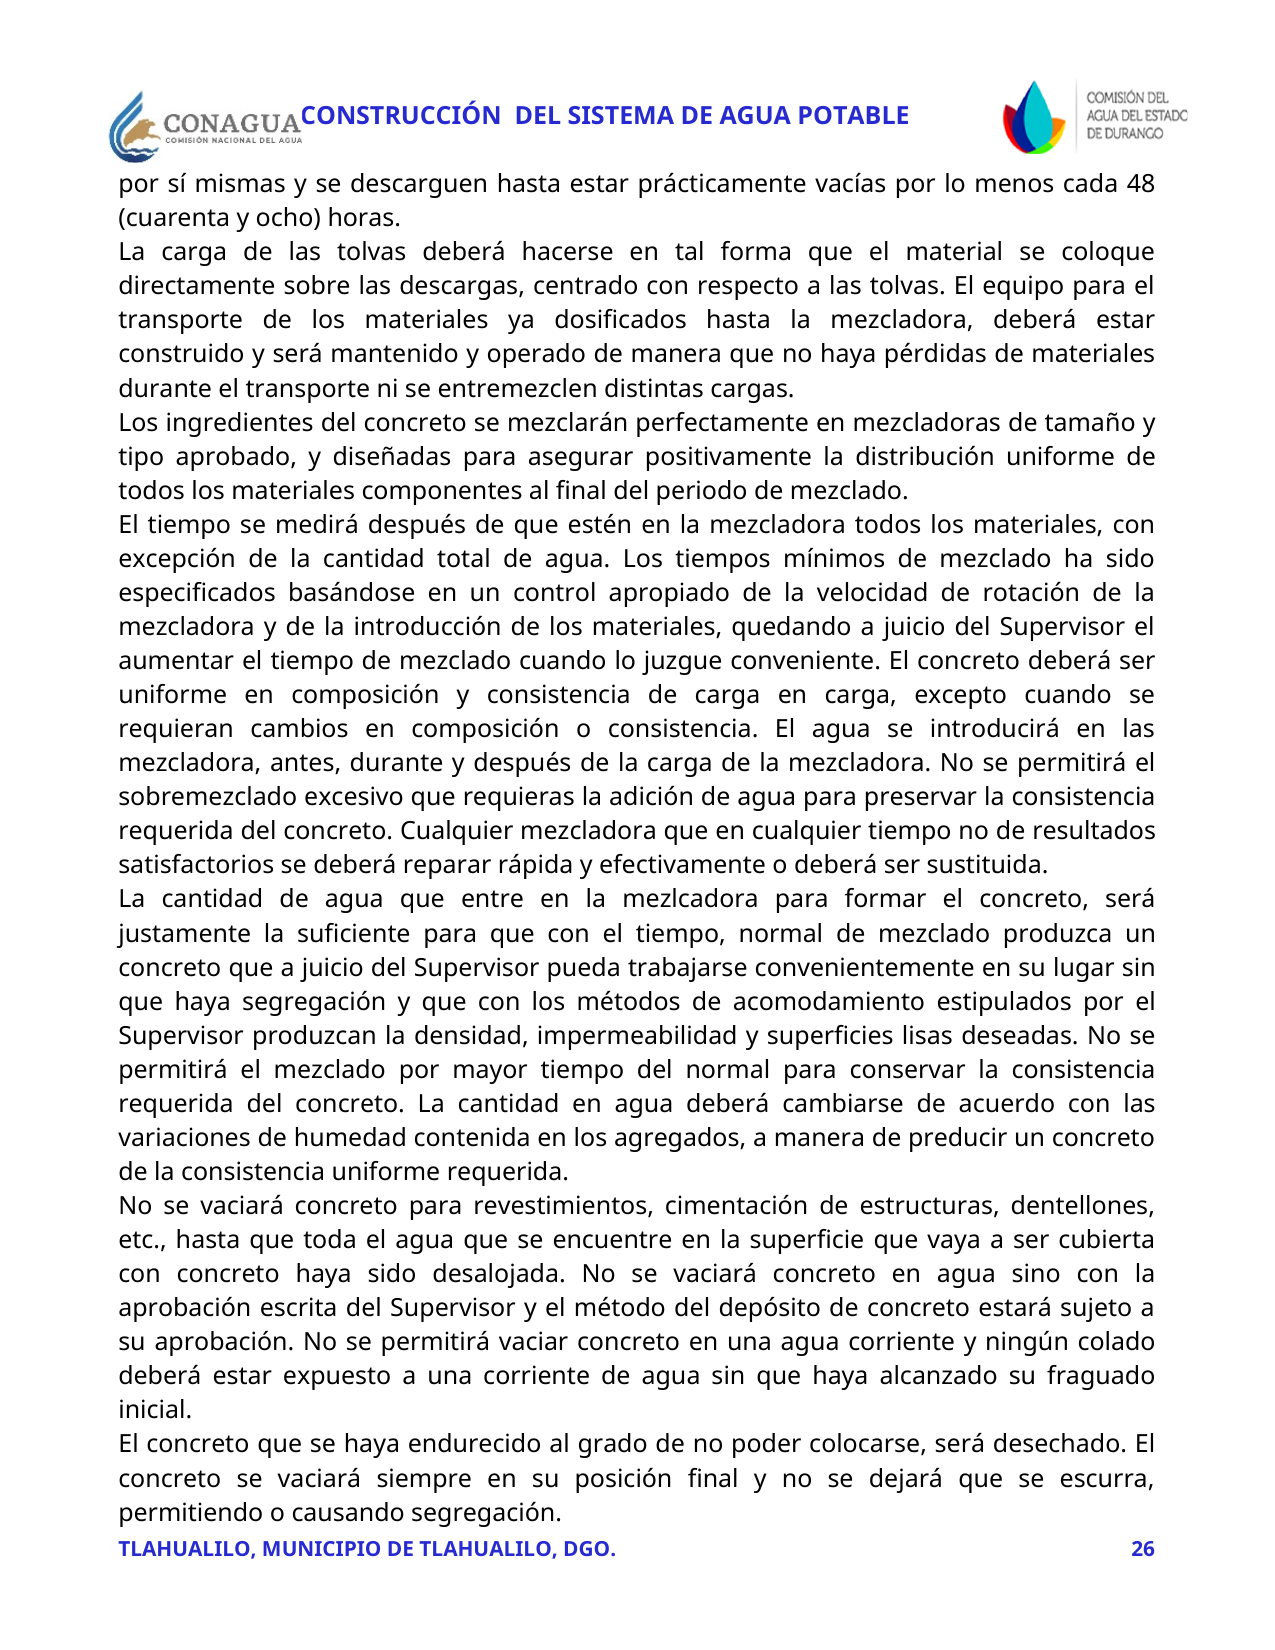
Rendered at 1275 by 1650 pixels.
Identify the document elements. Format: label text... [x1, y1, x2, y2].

picture [1000, 78, 1191, 157]
text El tiempo se medirá después de que estén en la mezcladora todos los materiales, con excepción de la cantidad total de agua. Los tiempos mínimos de mezclado ha sido especificados basándose en un control apropiado de la velocidad de rotación de la mezcladora y de la introducción de los materiales, quedando a juicio del Supervisor el aumentar el tiempo de mezclado cuando lo juzgue conveniente. El concreto deberá ser uniforme en composición y consistencia de carga en carga, excepto cuando se requieran cambios en composición o consistencia. El agua se introducirá en las mezcladora, antes, durante y después de la carga de la mezcladora. No se permitirá el sobremezclado excesivo que requieras la adición de agua para preservar la consistencia requerida del concreto. Cualquier mezcladora que en cualquier tiempo no de resultados satisfactorios se deberá reparar rápida y efectivamente o deberá ser sustituida. [118, 506, 1157, 881]
picture [108, 90, 303, 165]
text Los ingredientes del concreto se mezclarán perfectamente en mezcladoras de tamaño y tipo aprobado, y diseñadas para asegurar positivamente la distribución uniforme de todos los materiales componentes al final del periodo de mezclado. [118, 404, 1157, 506]
text La cantidad de agua que entre en la mezlcadora para formar el concreto, será justamente la suficiente para que con el tiempo, normal de mezclado produzca un concreto que a juicio del Supervisor pueda trabajarse convenientemente en su lugar sin que haya segregación y que con los métodos de acomodamiento estipulados por el Supervisor produzcan la densidad, impermeabilidad y superficies lisas deseadas. No se permitirá el mezclado por mayor tiempo del normal para conservar la consistencia requerida del concreto. La cantidad en agua deberá cambiarse de acuerdo con las variaciones de humedad contenida en los agregados, a manera de preducir un concreto de la consistencia uniforme requerida. [118, 881, 1157, 1188]
text La carga de las tolvas deberá hacerse en tal forma que el material se coloque directamente sobre las descargas, centrado con respecto a las tolvas. El equipo para el transporte de los materiales ya dosificados hasta la mezcladora, deberá estar construido y será mantenido y operado de manera que no haya pérdidas de materiales durante el transporte ni se entremezclen distintas cargas. [118, 234, 1157, 404]
text El concreto que se haya endurecido al grado de no poder colocarse, será desechado. El concreto se vaciará siempre en su posición final y no se dejará que se escurra, permitiendo o causando segregación. [118, 1426, 1157, 1528]
text No se vaciará concreto para revestimientos, cimentación de estructuras, dentellones, etc., hasta que toda el agua que se encuentre en la superficie que vaya a ser cubierta con concreto haya sido desalojada. No se vaciará concreto en agua sino con la aprobación escrita del Supervisor y el método del depósito de concreto estará sujeto a su aprobación. No se permitirá vaciar concreto en una agua corriente y ningún colado deberá estar expuesto a una corriente de agua sin que haya alcanzado su fraguado inicial. [118, 1188, 1157, 1426]
